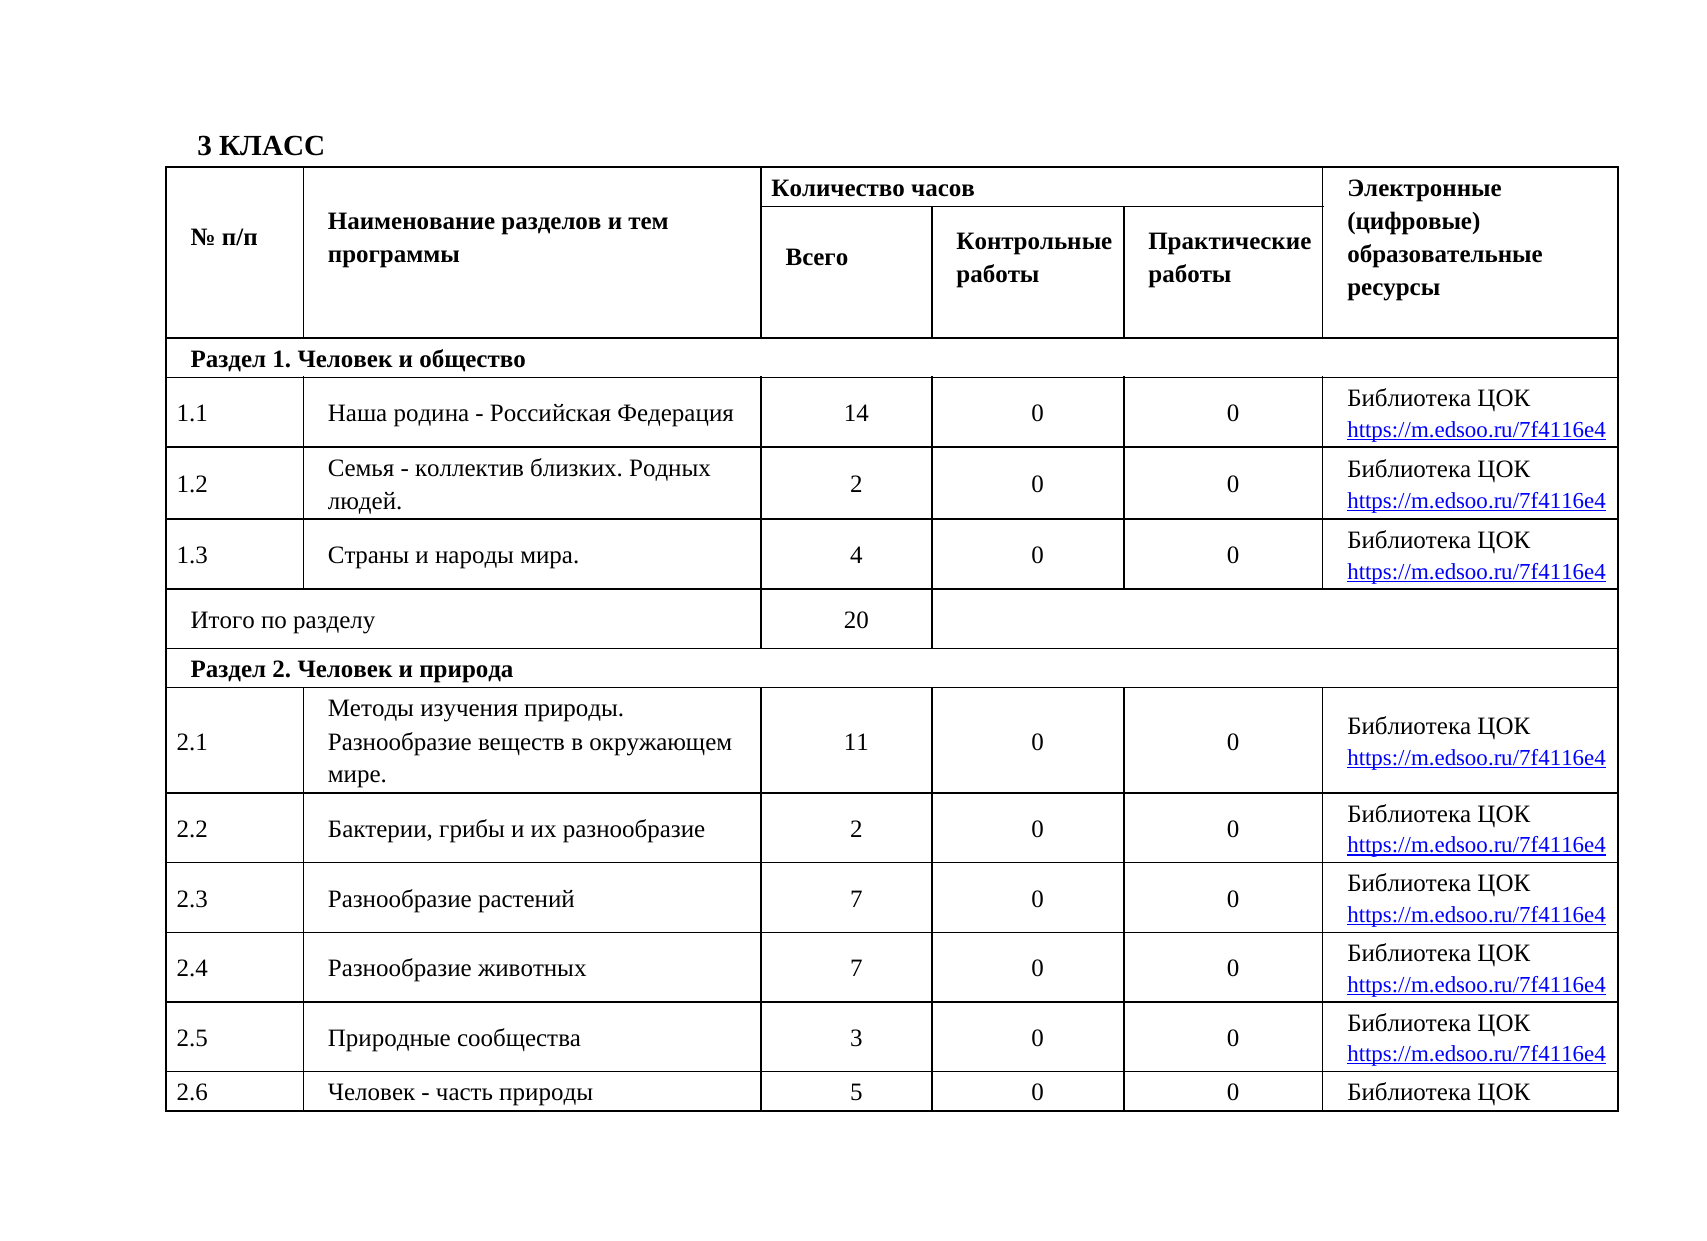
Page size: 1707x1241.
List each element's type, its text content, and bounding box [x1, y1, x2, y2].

table_cell 0 [1125, 794, 1322, 862]
table_cell 0 [1125, 448, 1322, 518]
table_cell 7 [762, 863, 931, 931]
table_cell 11 [762, 688, 931, 792]
table_cell Природные сообщества [304, 1003, 760, 1071]
table_cell Всего [762, 207, 931, 337]
table_cell 3 [762, 1003, 931, 1071]
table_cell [1323, 1003, 1617, 1071]
table_cell Раздел 1. Человек и общество [167, 339, 1617, 376]
table_cell 2 [762, 794, 931, 862]
table_cell 0 [1125, 688, 1322, 792]
table_cell 0 [1125, 378, 1322, 446]
table_cell 0 [933, 520, 1123, 588]
table_cell 2.2 [167, 794, 303, 862]
table_cell 2.5 [167, 1003, 303, 1071]
table_cell 1.1 [167, 378, 303, 446]
table_cell 1.3 [167, 520, 303, 588]
table_cell Разнообразие растений [304, 863, 760, 931]
table_cell Библиотека ЦОК https://m.edsoo.ru/7f4116e4 [1323, 688, 1617, 792]
table_cell 0 [933, 933, 1123, 1001]
table_cell 5 [762, 1072, 931, 1110]
table_header Количество часов [762, 168, 1322, 206]
table_cell Библиотека ЦОК https://m.edsoo.ru/7f4116e4 [1323, 520, 1617, 588]
table_cell 2 [762, 448, 931, 518]
table_cell Наша родина - Российская Федерация [304, 378, 760, 446]
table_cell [1323, 933, 1617, 1001]
table_header Наименование разделов и тем программы [304, 168, 760, 337]
table_cell Библиотека ЦОК https://m.edsoo.ru/7f4116e4 [1323, 863, 1617, 931]
table_cell 0 [933, 1003, 1123, 1071]
table_cell Раздел 2. Человек и природа [167, 649, 1617, 687]
table_cell 0 [933, 688, 1123, 792]
table_cell 0 [1125, 520, 1322, 588]
table_cell Библиотека ЦОК https://m.edsoo.ru/7f4116e4 [1323, 378, 1617, 446]
table_header № п/п [167, 168, 303, 337]
table_cell 4 [762, 520, 931, 588]
table_cell 0 [933, 448, 1123, 518]
table_cell 0 [1125, 863, 1322, 931]
table_cell [933, 590, 1617, 647]
table_cell 20 [762, 590, 931, 647]
table_cell 0 [933, 794, 1123, 862]
table_cell Итого по разделу [167, 590, 760, 647]
table_cell 0 [933, 863, 1123, 931]
table_cell 2.1 [167, 688, 303, 792]
table_cell Библиотека ЦОК https://m.edsoo.ru/7f4116e4 [1323, 794, 1617, 862]
table_cell 0 [1125, 1072, 1322, 1110]
table_cell Библиотека ЦОК https://m.edsoo.ru/7f4116e4 [1323, 448, 1617, 518]
table_cell 0 [1125, 1003, 1322, 1071]
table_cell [304, 1072, 760, 1110]
table_cell Методы изучения природы. Разнообразие веществ в окружающем мире. [304, 688, 760, 792]
table_cell 1.2 [167, 448, 303, 518]
table_cell Контрольные работы [933, 207, 1123, 337]
table_cell 7 [762, 933, 931, 1001]
table_header Электронные (цифровые) образовательные ресурсы [1323, 168, 1617, 337]
table_cell Семья - коллектив близких. Родных людей. [304, 448, 760, 518]
table_cell Бактерии, грибы и их разнообразие [304, 794, 760, 862]
text 3 КЛАСС [190, 128, 1618, 161]
table_cell 2.3 [167, 863, 303, 931]
table_cell 0 [933, 1072, 1123, 1110]
table_cell Страны и народы мира. [304, 520, 760, 588]
table_cell 0 [933, 378, 1123, 446]
table_cell 14 [762, 378, 931, 446]
table_cell 2.6 [167, 1072, 303, 1110]
table_cell 2.4 [167, 933, 303, 1001]
table_cell Разнообразие животных [304, 933, 760, 1001]
table_cell Практические работы [1125, 207, 1322, 337]
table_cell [1323, 1072, 1617, 1110]
table_cell 0 [1125, 933, 1322, 1001]
